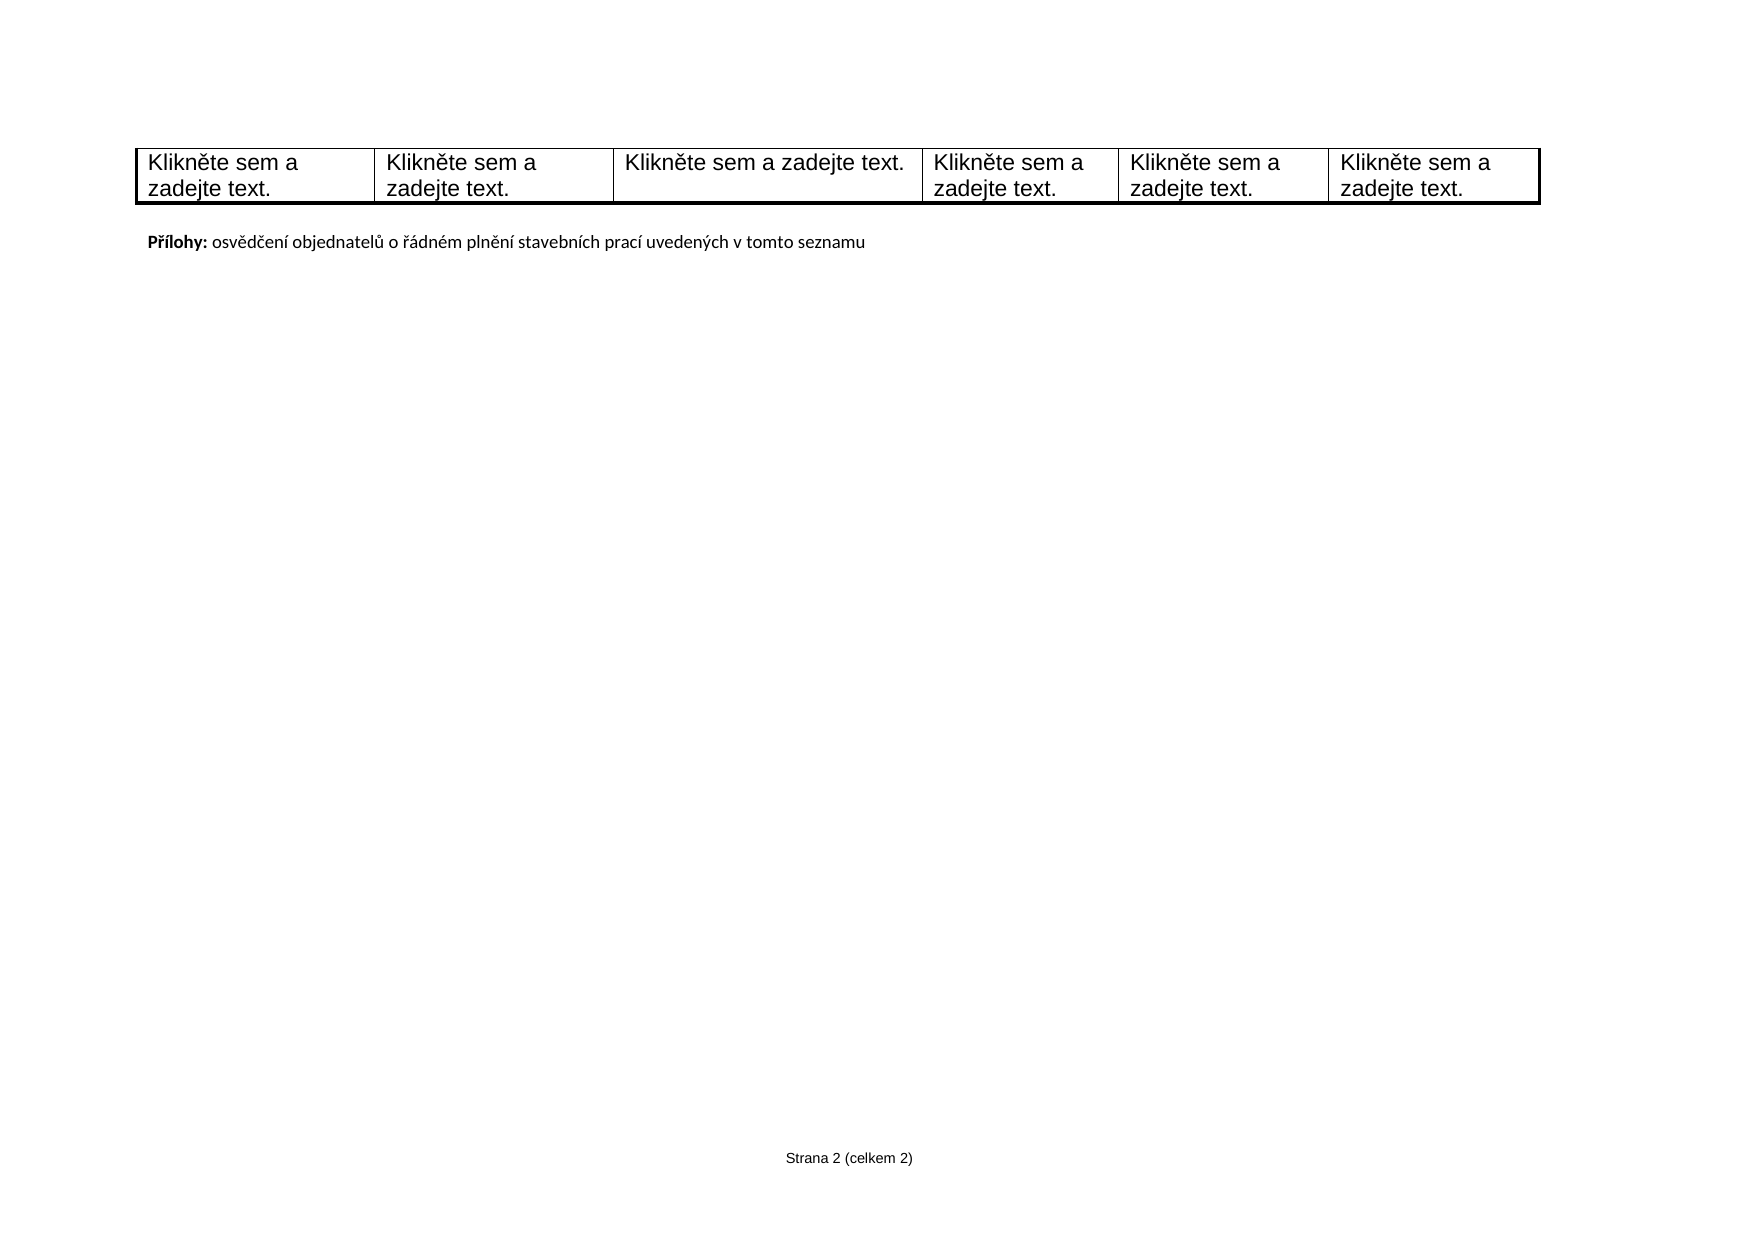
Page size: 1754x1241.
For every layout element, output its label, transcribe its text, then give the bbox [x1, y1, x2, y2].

text Přílohy: osvědčení objednatelů o řádném plnění stavebních prací uvedených v tomto seznamu [148, 230, 1551, 253]
